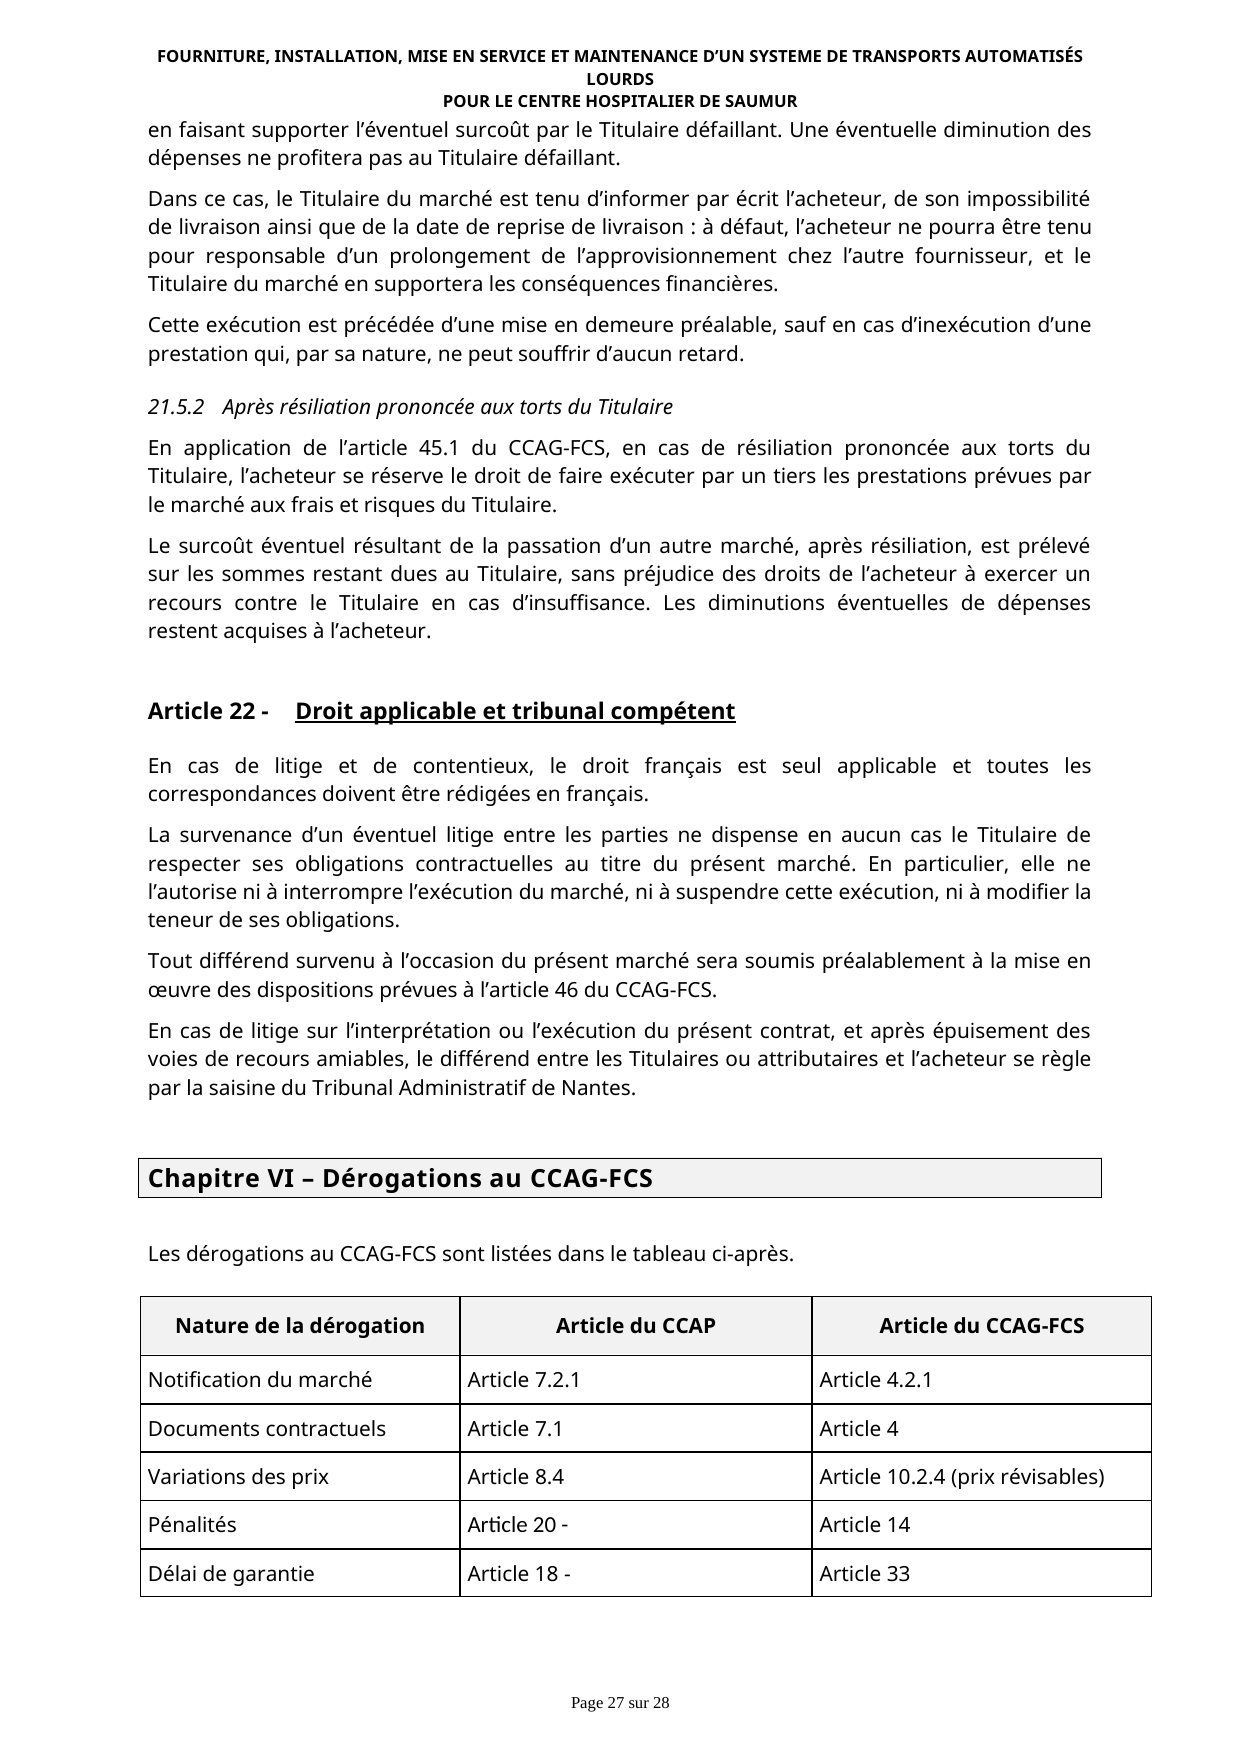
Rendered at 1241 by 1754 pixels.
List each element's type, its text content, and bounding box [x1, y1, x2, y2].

text En cas de litige et de contentieux, le droit français est seul applicable et toutes les correspondances doivent être rédigées en français. [148, 751, 1093, 808]
table_cell Article 14 [813, 1501, 1151, 1548]
table_cell Notification du marché [141, 1356, 459, 1403]
text En application de l’article 45.1 du CCAG-FCS, en cas de résiliation prononcée aux torts du Titulaire, l’acheteur se réserve le droit de faire exécuter par un tiers les prestations prévues par le marché aux frais et risques du Titulaire. [148, 433, 1093, 518]
table_cell Article 33 [813, 1550, 1151, 1596]
table_cell Article 20 - [461, 1501, 811, 1548]
subtitle Après résiliation prononcée aux torts du Titulaire [148, 392, 1093, 421]
text Cette exécution est précédée d’une mise en demeure préalable, sauf en cas d’inexécution d’une prestation qui, par sa nature, ne peut souffrir d’aucun retard. [148, 310, 1093, 367]
table_cell Article 7.2.1 [461, 1356, 811, 1403]
text Les dérogations au CCAG-FCS sont listées dans le tableau ci-après. [148, 1239, 1093, 1267]
table_header Article du CCAP [461, 1297, 811, 1354]
table_cell Variations des prix [141, 1453, 459, 1499]
table_cell Article 8.4 [461, 1453, 811, 1499]
text Tout différend survenu à l’occasion du présent marché sera soumis préalablement à la mise en œuvre des dispositions prévues à l’article 46 du CCAG-FCS. [148, 947, 1093, 1003]
text Dans ce cas, le Titulaire du marché est tenu d’informer par écrit l’acheteur, de son impossibilité de livraison ainsi que de la date de reprise de livraison : à défaut, l’acheteur ne pourra être tenu pour responsable d’un prolongement de l’approvisionnement chez l’autre fournisseur, et le Titulaire du marché en supportera les conséquences financières. [148, 184, 1093, 298]
table_header Article du CCAG-FCS [813, 1297, 1151, 1354]
table_cell Article 4.2.1 [813, 1356, 1151, 1403]
text En cas de litige sur l’interprétation ou l’exécution du présent contrat, et après épuisement des voies de recours amiables, le différend entre les Titulaires ou attributaires et l’acheteur se règle par la saisine du Tribunal Administratif de Nantes. [148, 1016, 1093, 1101]
table_cell Article 4 [813, 1405, 1151, 1451]
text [148, 115, 1093, 172]
text La survenance d’un éventuel litige entre les parties ne dispense en aucun cas le Titulaire de respecter ses obligations contractuelles au titre du présent marché. En particulier, elle ne l’autorise ni à interrompre l’exécution du marché, ni à suspendre cette exécution, ni à modifier la teneur de ses obligations. [148, 820, 1093, 934]
table_cell Article 18 - [461, 1550, 811, 1596]
text Le surcoût éventuel résultant de la passation d’un autre marché, après résiliation, est prélevé sur les sommes restant dues au Titulaire, sans préjudice des droits de l’acheteur à exercer un recours contre le Titulaire en cas d’insuffisance. Les diminutions éventuelles de dépenses restent acquises à l’acheteur. [148, 531, 1093, 645]
table_cell Documents contractuels [141, 1405, 459, 1451]
table_cell Délai de garantie [141, 1550, 459, 1596]
table_header Nature de la dérogation [141, 1297, 459, 1354]
table_cell Pénalités [141, 1501, 459, 1548]
table_cell Article 7.1 [461, 1405, 811, 1451]
table_cell Article 10.2.4 (prix révisables) [813, 1453, 1151, 1499]
subtitle Droit applicable et tribunal compétent [148, 695, 1093, 726]
text Chapitre VI – Dérogations au CCAG-FCS [139, 1159, 1101, 1197]
